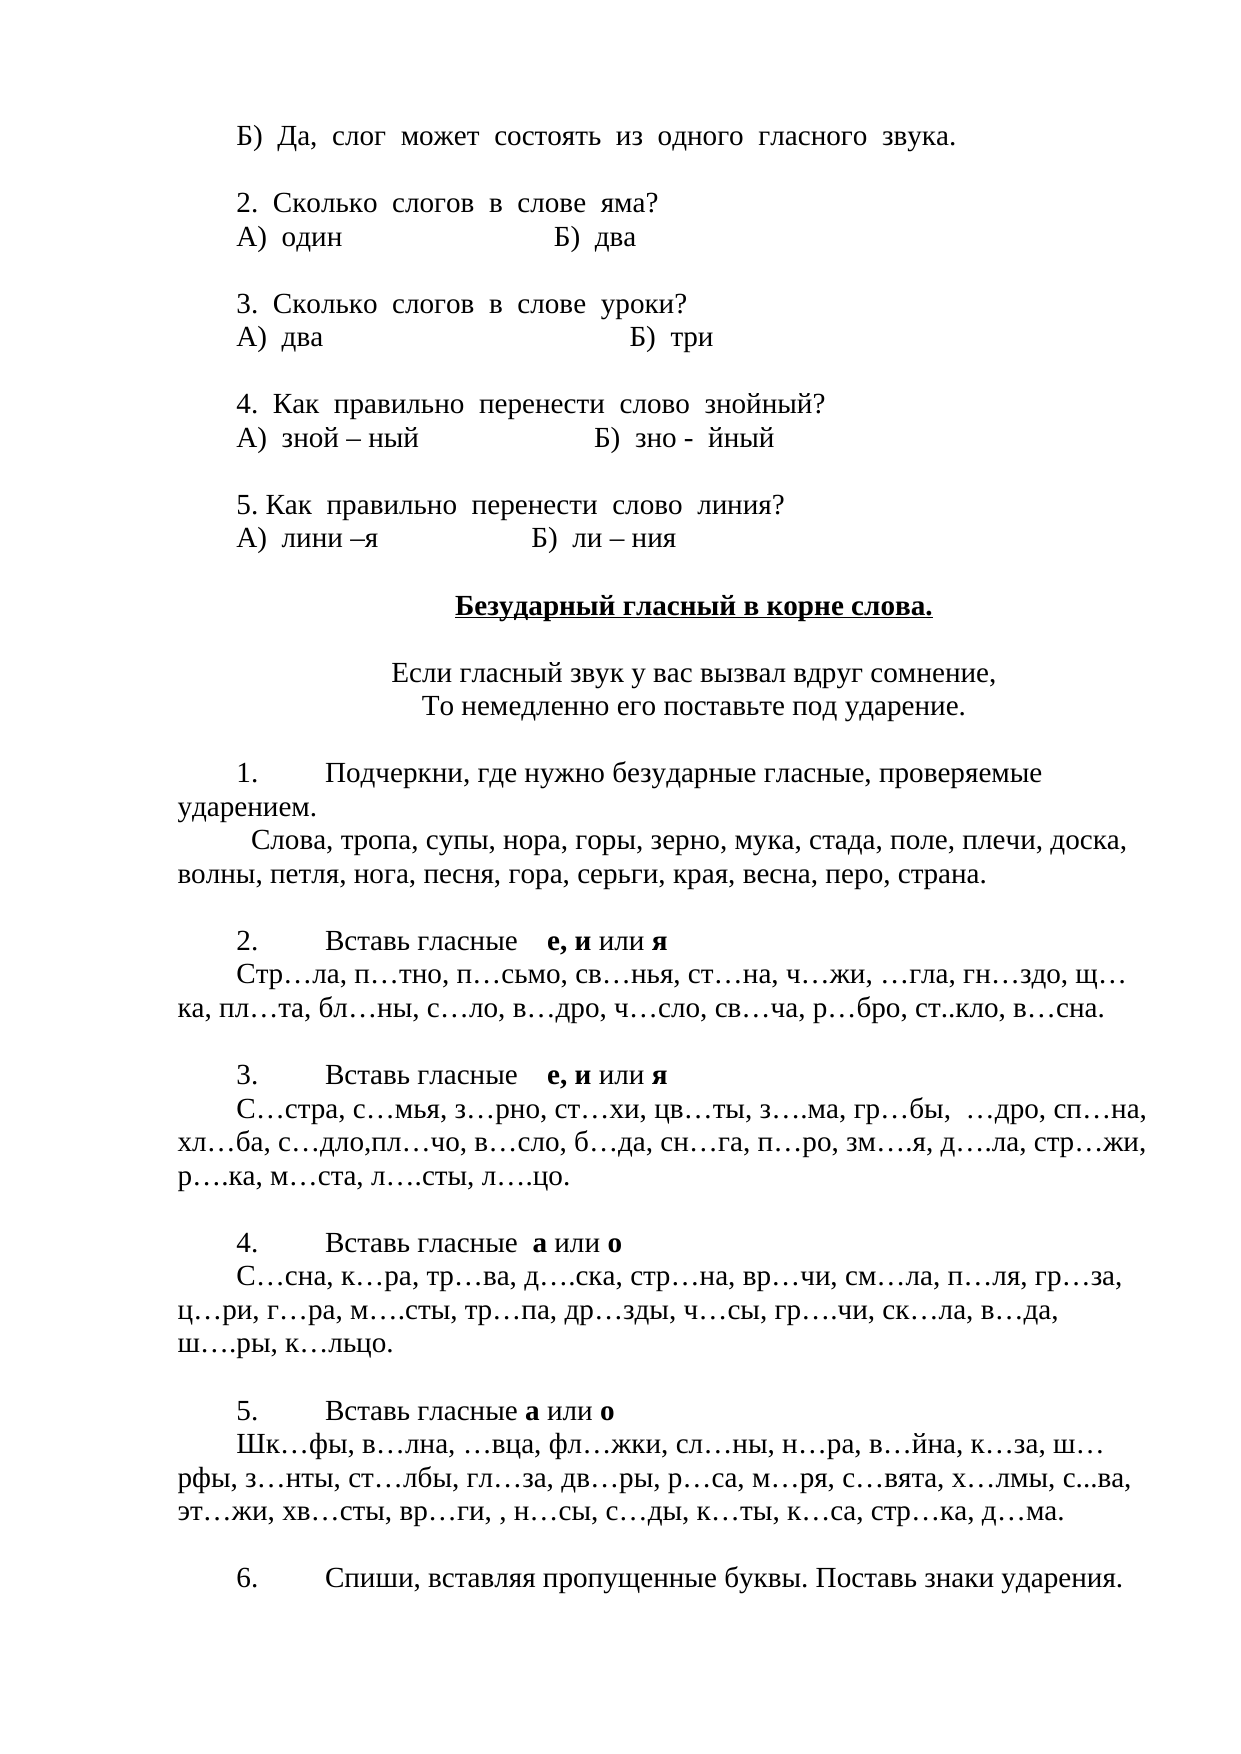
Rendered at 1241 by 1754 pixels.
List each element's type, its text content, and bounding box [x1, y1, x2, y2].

list А) лини –я Б) ли – ния [177, 521, 1152, 554]
list Вставь гласные а или о [177, 1225, 1152, 1258]
text С…стра, с…мья, з…рно, ст…хи, цв…ты, з….ма, гр…бы, …дро, сп…на, хл…ба, с…дло,пл…чо, в…сло, б…да, сн…га, п…ро, зм….я, д….ла, стр…жи, р….ка, м…ста, л….сты, л….цо. [177, 1091, 1152, 1191]
list Вставь гласные а или о [177, 1393, 1152, 1426]
list Вставь гласные е, и или я [177, 923, 1152, 957]
list 4. Как правильно перенести слово знойный? [177, 386, 1152, 420]
text Шк…фы, в…лна, …вца, фл…жки, сл…ны, н…ра, в…йна, к…за, ш…рфы, з…нты, ст…лбы, гл…за, дв…ры, р…са, м…ря, с…вята, х…лмы, с...ва, эт…жи, хв…сты, вр…ги, , н…сы, с…ды, к…ты, к…са, стр…ка, д…ма. [177, 1426, 1152, 1527]
list Вставь гласные е, и или я [177, 1057, 1152, 1091]
list Подчеркни, где нужно безударные гласные, проверяемые ударением. [177, 755, 1152, 822]
list 3. Сколько слогов в слове уроки? [177, 286, 1152, 319]
list 2. Сколько слогов в слове яма? [177, 185, 1152, 219]
text Если гласный звук у вас вызвал вдруг сомнение, [177, 655, 1152, 688]
text С…сна, к…ра, тр…ва, д….ска, стр…на, вр…чи, см…ла, п…ля, гр…за, ц…ри, г…ра, м….сты, тр…па, др…зды, ч…сы, гр….чи, ск…ла, в…да, ш….ры, к…льцо. [177, 1258, 1152, 1359]
text Слова, тропа, супы, нора, горы, зерно, мука, стада, поле, плечи, доска, волны, петля, нога, песня, гора, серьги, края, весна, перо, страна. [177, 822, 1152, 889]
text Безударный гласный в корне слова. [177, 588, 1152, 621]
list Б) Да, слог может состоять из одного гласного звука. [177, 118, 1152, 152]
list Спиши, вставляя пропущенные буквы. Поставь знаки ударения. [177, 1560, 1152, 1594]
list А) два Б) три [177, 319, 1152, 353]
list 5. Как правильно перенести слово линия? [177, 487, 1152, 521]
list А) зной – ный Б) зно - йный [177, 420, 1152, 453]
text То немедленно его поставьте под ударение. [177, 688, 1152, 722]
list А) один Б) два [177, 219, 1152, 252]
text Стр…ла, п…тно, п…сьмо, св…нья, ст…на, ч…жи, …гла, гн…здо, щ…ка, пл…та, бл…ны, с…ло, в…дро, ч…сло, св…ча, р…бро, ст..кло, в…сна. [177, 957, 1152, 1024]
